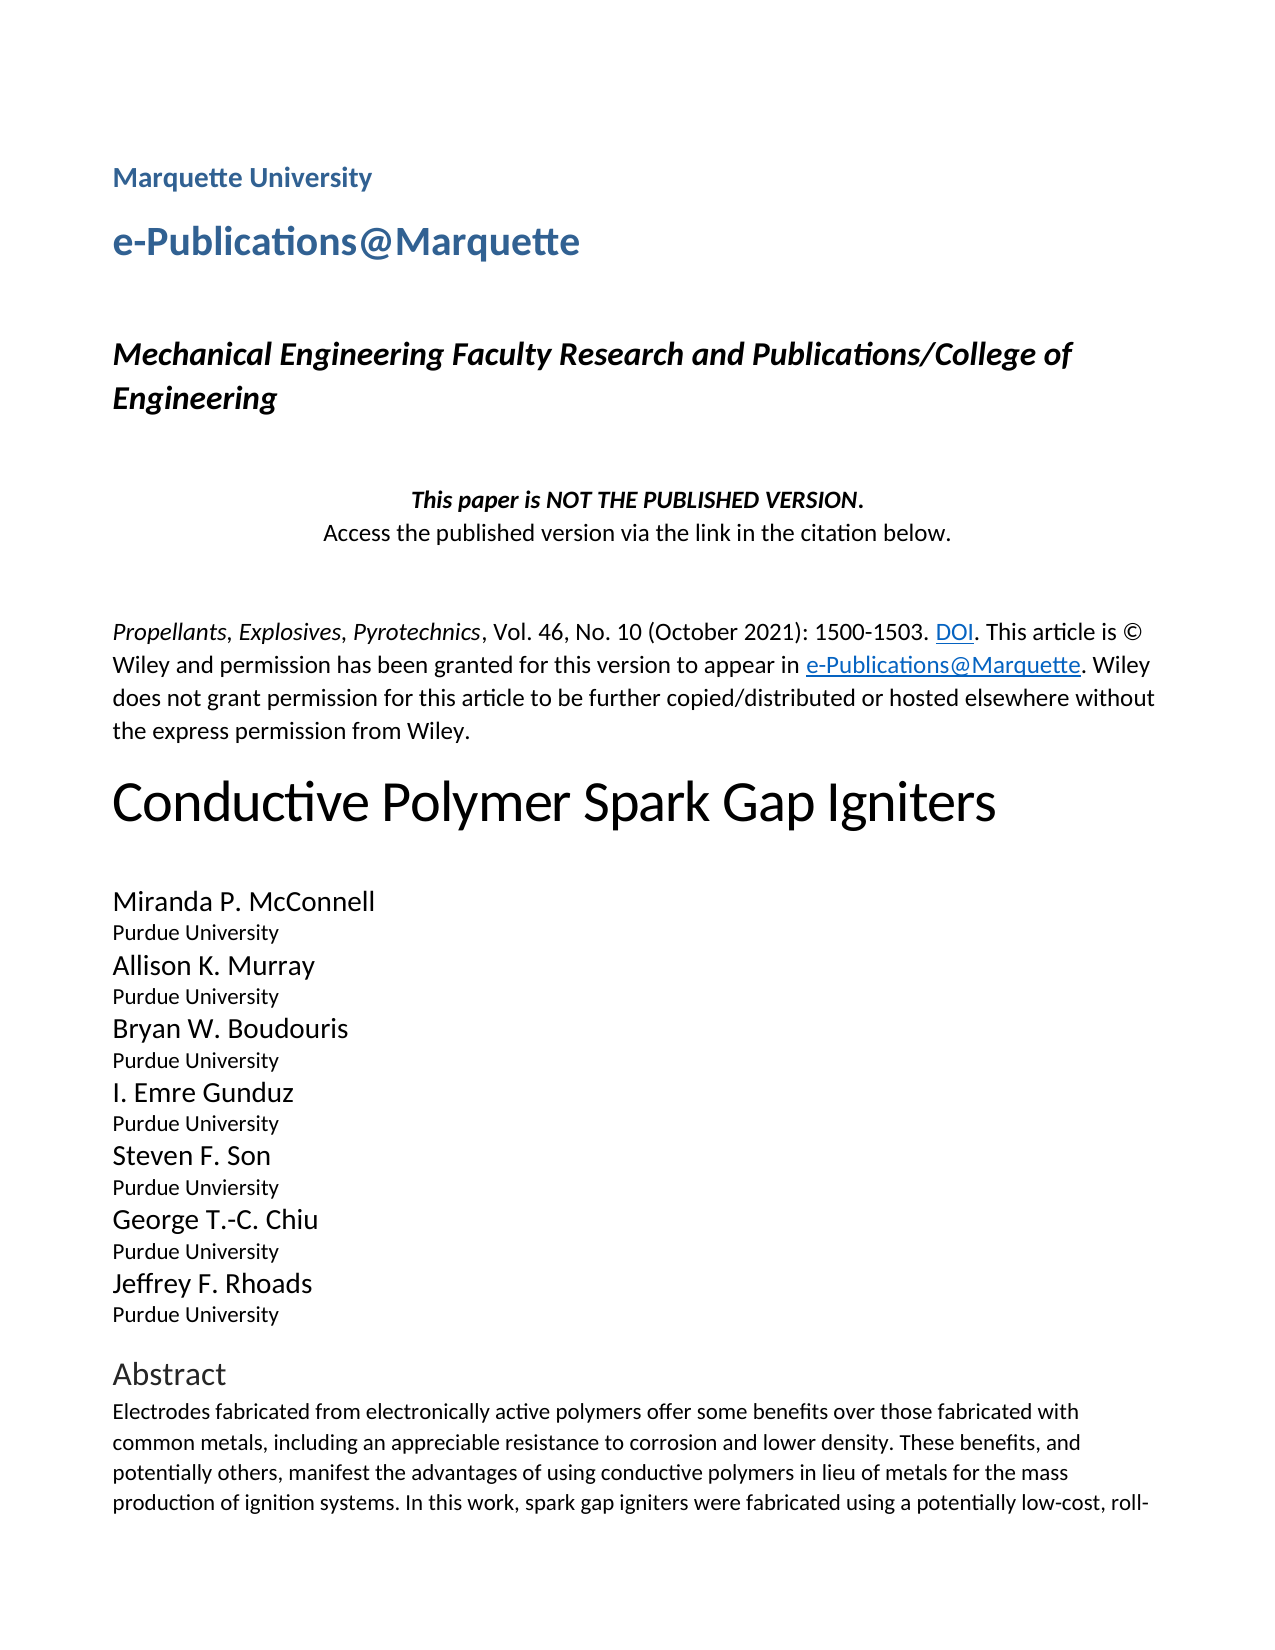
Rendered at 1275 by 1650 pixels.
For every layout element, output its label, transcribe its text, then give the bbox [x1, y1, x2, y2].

text Allison K. Murray [112, 947, 1162, 982]
text Steven F. Son [112, 1137, 1162, 1173]
text Mechanical Engineering Faculty Research and Publications/College of Engineering [112, 333, 1162, 418]
text Miranda P. McConnell [112, 883, 1162, 918]
text Purdue University [112, 918, 1162, 947]
text Marquette University [112, 159, 1162, 195]
text Purdue University [112, 1046, 1162, 1074]
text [112, 1397, 1162, 1516]
text George T.-C. Chiu [112, 1201, 1162, 1237]
text Purdue University [112, 1300, 1162, 1328]
text Bryan W. Boudouris [112, 1010, 1162, 1046]
text I. Emre Gunduz [112, 1074, 1162, 1109]
text Propellants, Explosives, Pyrotechnics, Vol. 46, No. 10 (October 2021): 1500-1503. DOI. This article is © Wiley and permission has been granted for this version to appear in e-Publications@Marquette. Wiley does not grant permission for this article to be further copied/distributed or hosted elsewhere without the express permission from Wiley. [112, 616, 1162, 746]
text e-Publications@Marquette [112, 214, 1162, 265]
text This paper is NOT THE PUBLISHED VERSION. [112, 484, 1162, 515]
text Access the published version via the link in the citation below. [112, 517, 1162, 548]
text Purdue University [112, 1237, 1162, 1265]
subtitle Abstract [112, 1353, 1162, 1394]
title Conductive Polymer Spark Gap Igniters [112, 765, 1162, 836]
text Purdue University [112, 1109, 1162, 1137]
text Purdue Unviersity [112, 1173, 1162, 1201]
text Jeffrey F. Rhoads [112, 1265, 1162, 1300]
text Purdue University [112, 982, 1162, 1010]
